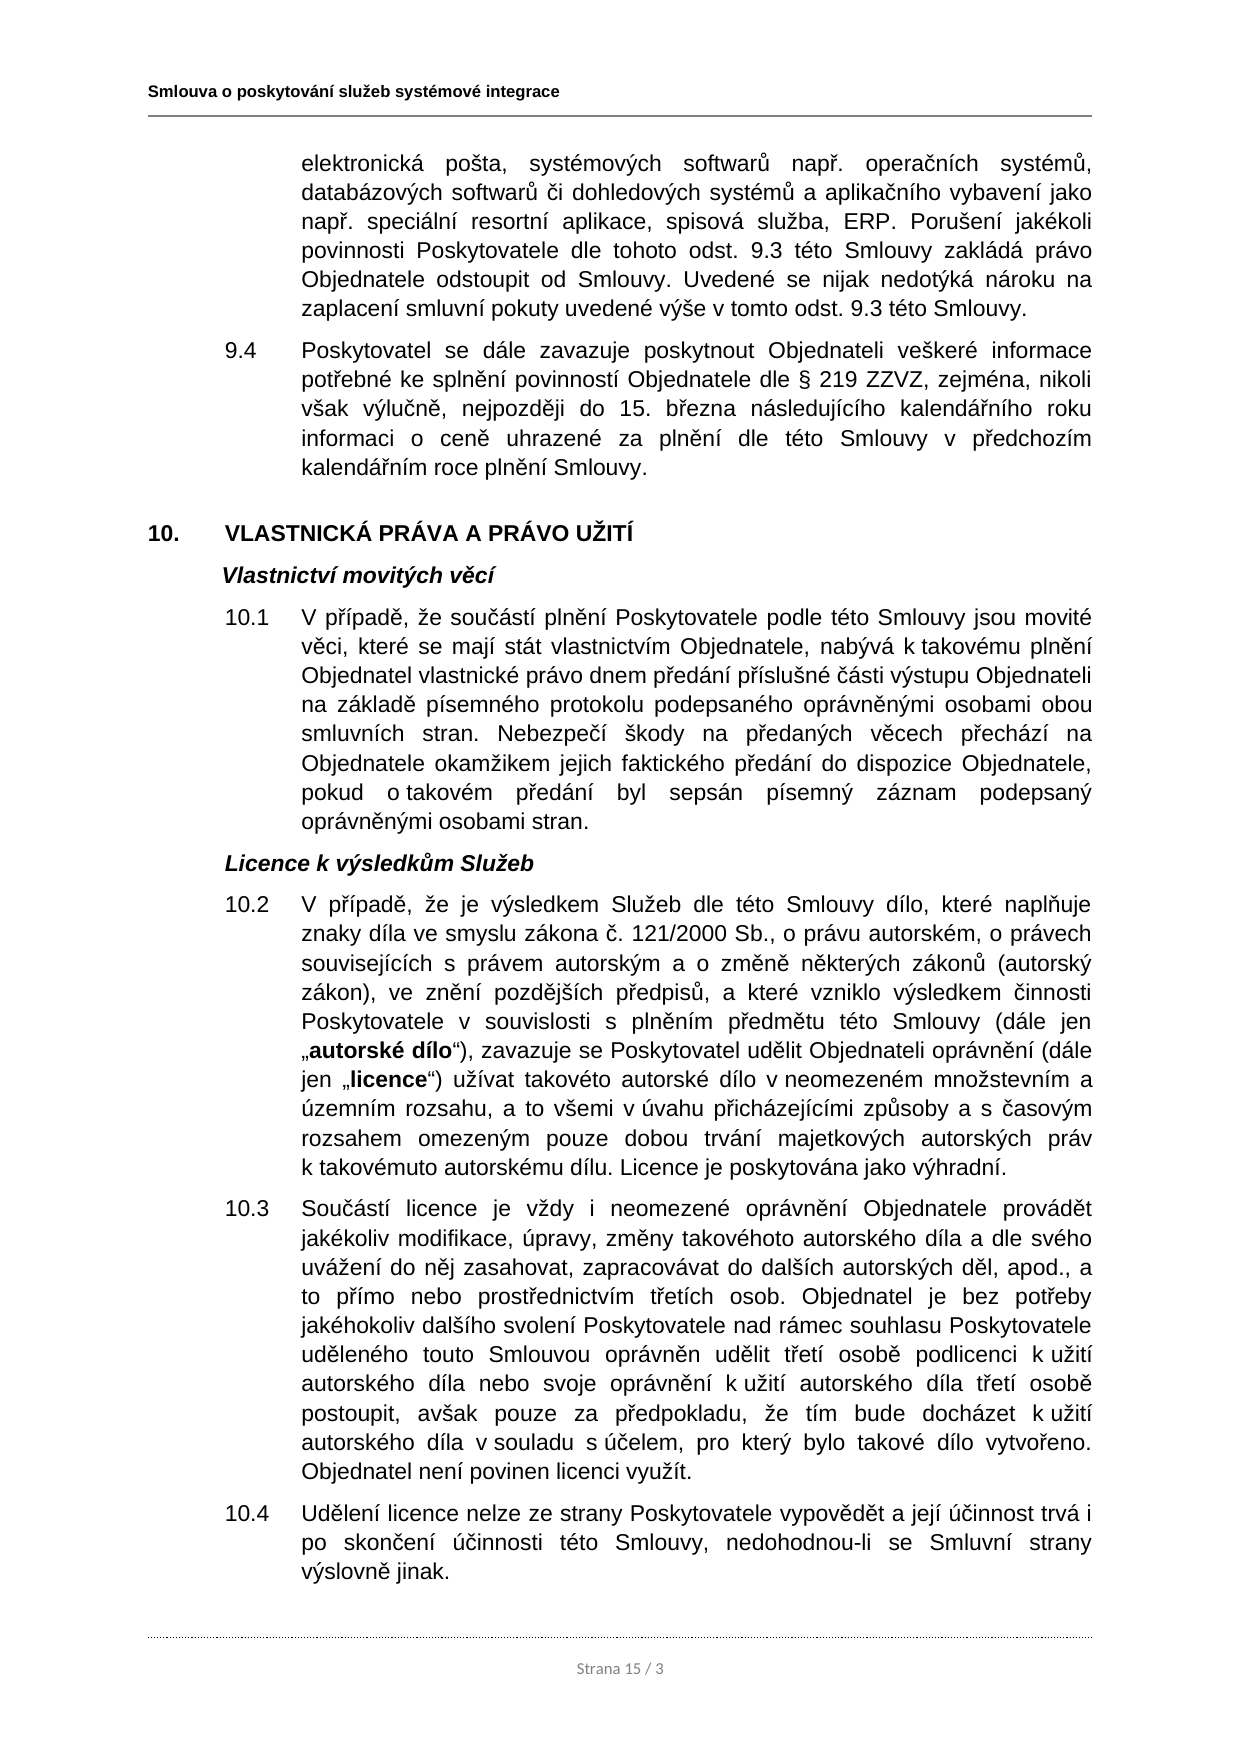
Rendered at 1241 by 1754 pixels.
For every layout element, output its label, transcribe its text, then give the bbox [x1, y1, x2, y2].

text Poskytovatel se dále zavazuje poskytnout Objednateli veškeré informace potřebné ke splnění povinností Objednatele dle § 219 ZZVZ, zejména, nikoli však výlučně, nejpozději do 15. března následujícího kalendářního roku informaci o ceně uhrazené za plnění dle této Smlouvy v předchozím kalendářním roce plnění Smlouvy. [224, 335, 1092, 481]
text VLASTNICKÁ PRÁVA A PRÁVO UŽITÍ [148, 518, 1092, 548]
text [224, 148, 1092, 323]
text Udělení licence nelze ze strany Poskytovatele vypovědět a její účinnost trvá i po skončení účinnosti této Smlouvy, nedohodnou-li se Smluvní strany výslovně jinak. [224, 1498, 1092, 1585]
text Součástí licence je vždy i neomezené oprávnění Objednatele provádět jakékoliv modifikace, úpravy, změny takovéhoto autorského díla a dle svého uvážení do něj zasahovat, zapracovávat do dalších autorských děl, apod., a to přímo nebo prostřednictvím třetích osob. Objednatel je bez potřeby jakéhokoliv dalšího svolení Poskytovatele nad rámec souhlasu Poskytovatele uděleného touto Smlouvou oprávněn udělit třetí osobě podlicenci k užití autorského díla nebo svoje oprávnění k užití autorského díla třetí osobě postoupit, avšak pouze za předpokladu, že tím bude docházet k užití autorského díla v souladu s účelem, pro který bylo takové dílo vytvořeno. Objednatel není povinen licenci využít. [224, 1193, 1092, 1485]
text V případě, že je výsledkem Služeb dle této Smlouvy dílo, které naplňuje znaky díla ve smyslu zákona č. 121/2000 Sb., o právu autorském, o právech souvisejících s právem autorským a o změně některých zákonů (autorský zákon), ve znění pozdějších předpisů, a které vzniklo výsledkem činnosti Poskytovatele v souvislosti s plněním předmětu této Smlouvy (dále jen „autorské dílo“), zavazuje se Poskytovatel udělit Objednateli oprávnění (dále jen „licence“) užívat takovéto autorské dílo v neomezeném množstevním a územním rozsahu, a to všemi v úvahu přicházejícími způsoby a s časovým rozsahem omezeným pouze dobou trvání majetkových autorských práv k takovémuto autorskému dílu. Licence je poskytována jako výhradní. [224, 889, 1092, 1181]
list Licence k výsledkům Služeb [224, 848, 1092, 877]
list Vlastnictví movitých věcí [148, 560, 1092, 589]
text V případě, že součástí plnění Poskytovatele podle této Smlouvy jsou movité věci, které se mají stát vlastnictvím Objednatele, nabývá k takovému plnění Objednatel vlastnické právo dnem předání příslušné části výstupu Objednateli na základě písemného protokolu podepsaného oprávněnými osobami obou smluvních stran. Nebezpečí škody na předaných věcech přechází na Objednatele okamžikem jejich faktického předání do dispozice Objednatele, pokud o takovém předání byl sepsán písemný záznam podepsaný oprávněnými osobami stran. [224, 602, 1092, 835]
